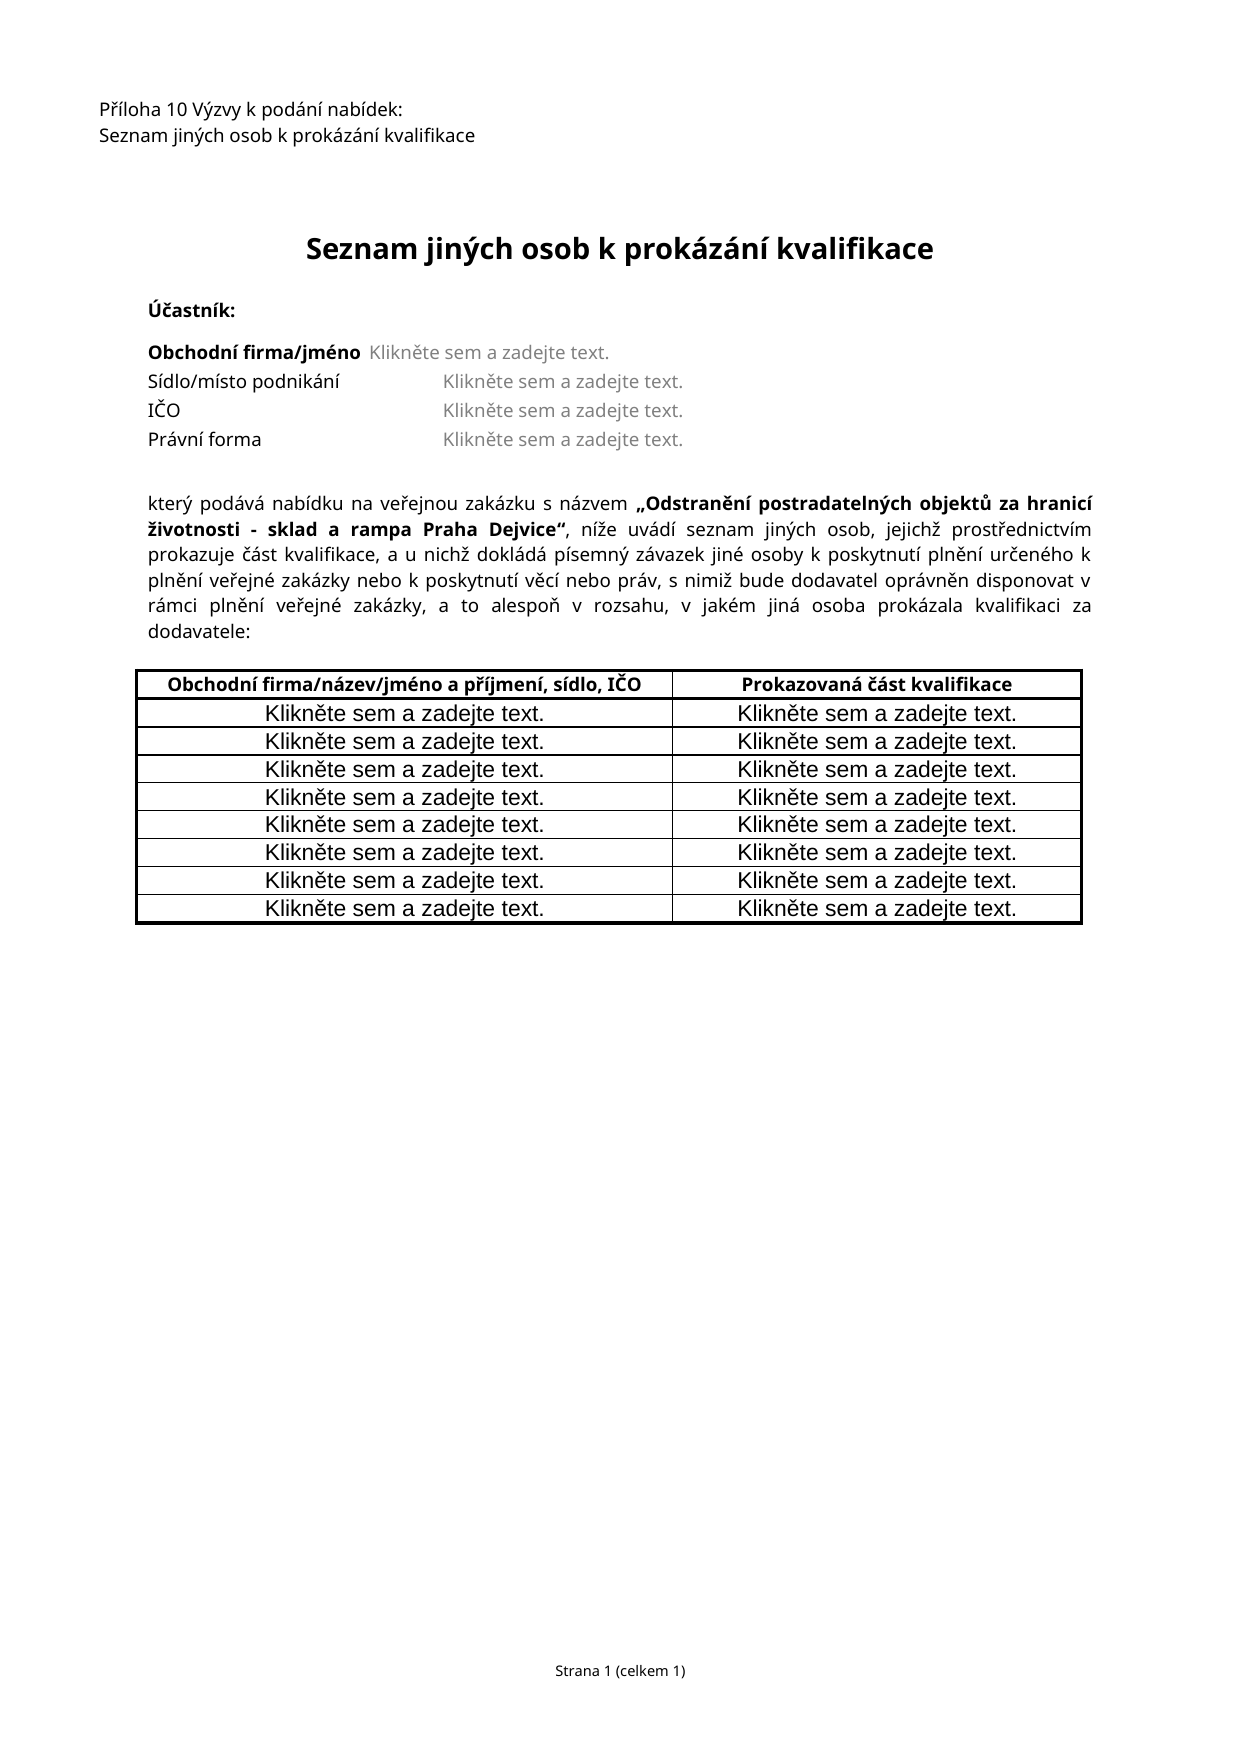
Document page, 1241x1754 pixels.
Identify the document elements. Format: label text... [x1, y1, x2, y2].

table_header Prokazovaná část kvalifikace [673, 672, 1080, 697]
table_header Obchodní firma/název/jméno a příjmení, sídlo, IČO [138, 672, 672, 697]
text Právní forma [148, 423, 1093, 452]
text Účastník: [148, 293, 1093, 324]
text který podává nabídku na veřejnou zakázku s názvem „Odstranění postradatelných objektů za hranicí životnosti - sklad a rampa Praha Dejvice“, níže uvádí seznam jiných osob, jejichž prostřednictvím prokazuje část kvalifikace, a u nichž dokládá písemný závazek jiné osoby k poskytnutí plnění určeného k plnění veřejné zakázky nebo k poskytnutí věcí nebo práv, s nimiž bude dodavatel oprávněn disponovat v rámci plnění veřejné zakázky, a to alespoň v rozsahu, v jakém jiná osoba prokázala kvalifikaci za dodavatele: [148, 490, 1093, 643]
title Seznam jiných osob k prokázání kvalifikace [148, 228, 1093, 268]
text Sídlo/místo podnikání [148, 365, 1093, 394]
text IČO [148, 394, 1093, 423]
text Obchodní firma/jméno [148, 336, 1093, 365]
